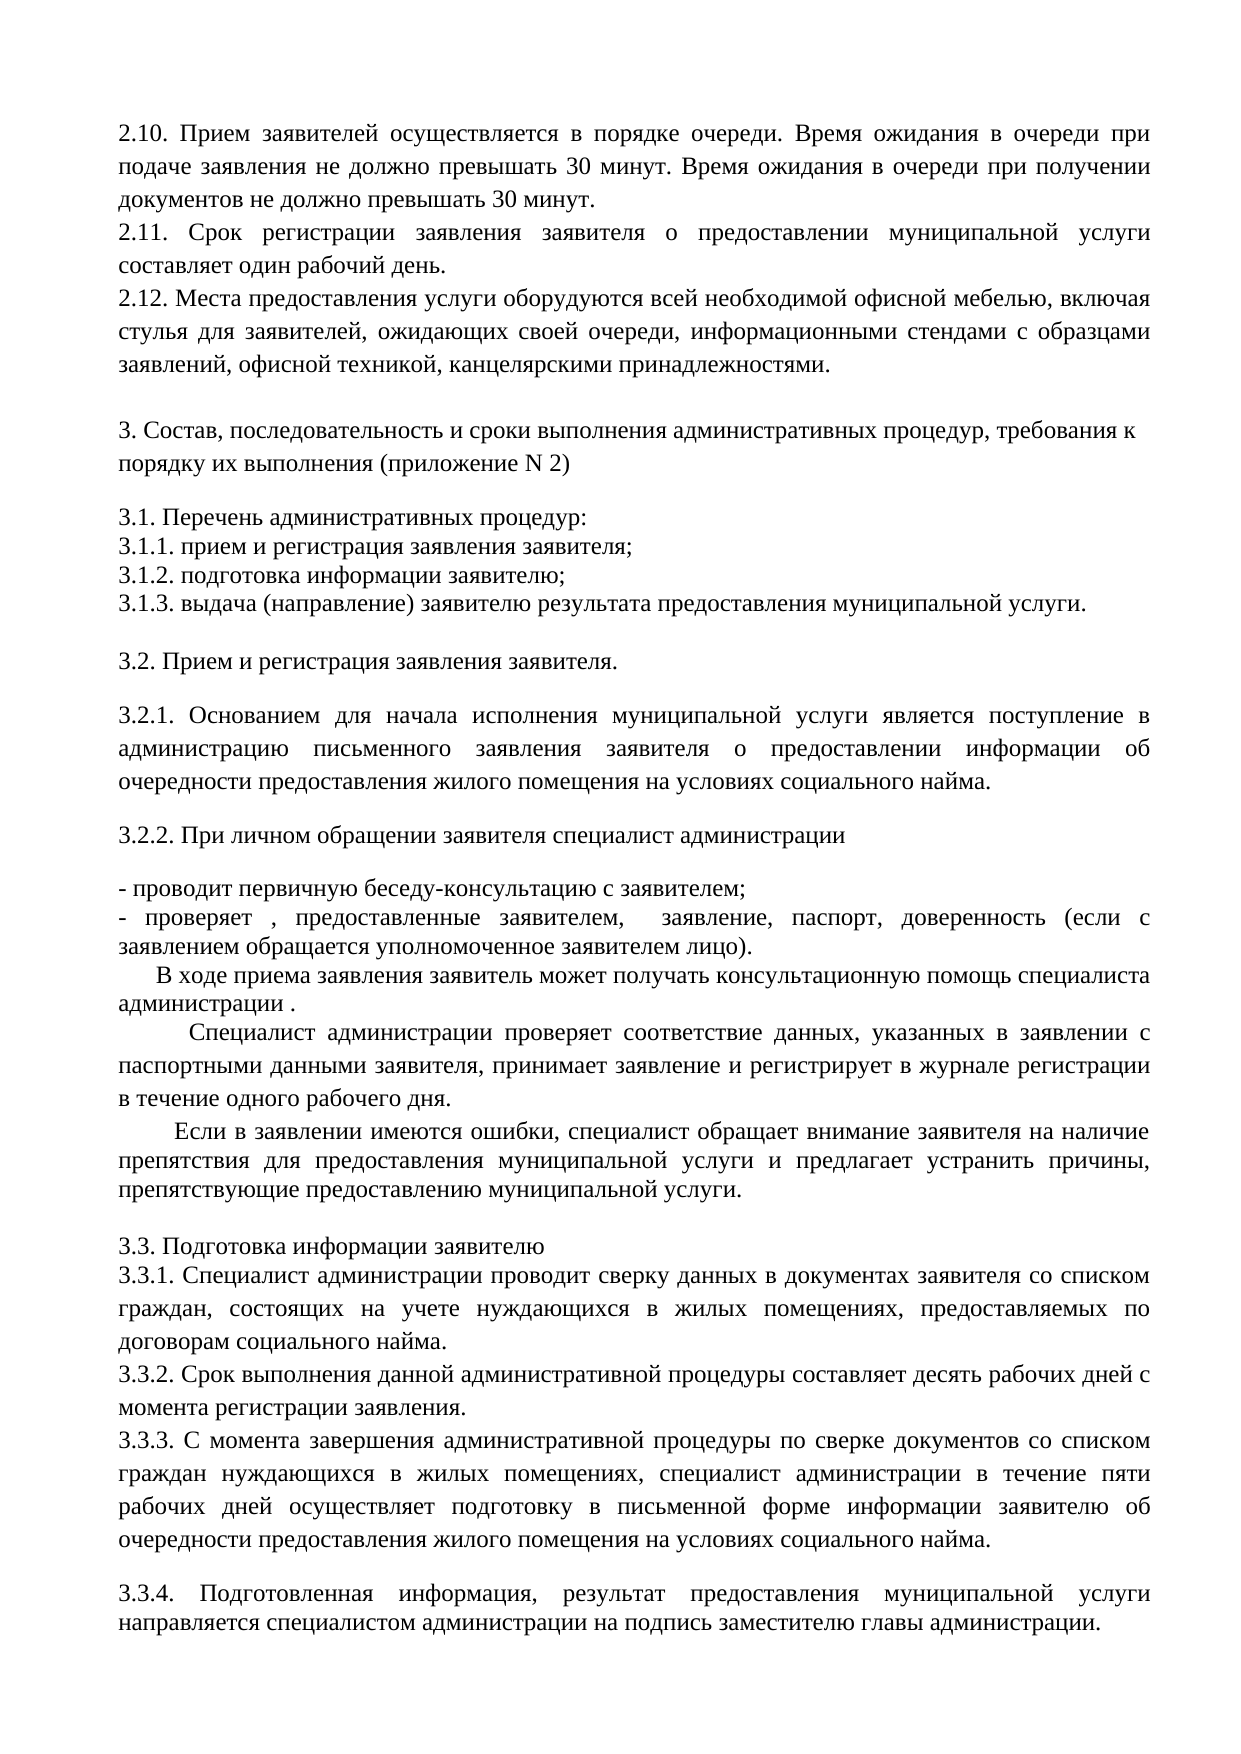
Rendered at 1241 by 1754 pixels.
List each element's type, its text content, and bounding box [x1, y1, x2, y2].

text - проводит первичную беседу-консультацию с заявителем; [118, 873, 1152, 902]
text 2.12. Места предоставления услуги оборудуются всей необходимой офисной мебелью, включая стулья для заявителей, ожидающих своей очереди, информационными стендами с образцами заявлений, офисной техникой, канцелярскими принадлежностями. [118, 283, 1152, 378]
text 3. Состав, последовательность и сроки выполнения административных процедур, требования к порядку их выполнения (приложение N 2) [118, 415, 1152, 477]
text 3.3.3. С момента завершения административной процедуры по сверке документов со списком граждан нуждающихся в жилых помещениях, специалист администрации в течение пяти рабочих дней осуществляет подготовку в письменной форме информации заявителю об очередности предоставления жилого помещения на условиях социального найма. [118, 1425, 1152, 1553]
text 3.1.1. прием и регистрация заявления заявителя; [118, 531, 1152, 560]
text Специалист администрации проверяет соответствие данных, указанных в заявлении с паспортными данными заявителя, принимает заявление и регистрирует в журнале регистрации в течение одного рабочего дня. [118, 1017, 1152, 1112]
text 3.3. Подготовка информации заявителю [118, 1231, 1152, 1260]
text 3.2.1. Основанием для начала исполнения муниципальной услуги является поступление в администрацию письменного заявления заявителя о предоставлении информации об очередности предоставления жилого помещения на условиях социального найма. [118, 700, 1152, 794]
text 3.1.2. подготовка информации заявителю; [118, 560, 1152, 588]
text 3.2.2. При личном обращении заявителя специалист администрации [118, 820, 1152, 848]
text 3.1. Перечень административных процедур: [118, 502, 1152, 531]
text 2.11. Срок регистрации заявления заявителя о предоставлении муниципальной услуги составляет один рабочий день. [118, 217, 1152, 279]
text 3.3.1. Специалист администрации проводит сверку данных в документах заявителя со списком граждан, состоящих на учете нуждающихся в жилых помещениях, предоставляемых по договорам социального найма. [118, 1260, 1152, 1355]
text - проверяет , предоставленные заявителем, заявление, паспорт, доверенность (если с заявлением обращается уполномоченное заявителем лицо). [118, 902, 1152, 960]
text 3.3.2. Срок выполнения данной административной процедуры составляет десять рабочих дней с момента регистрации заявления. [118, 1359, 1152, 1421]
text 3.2. Прием и регистрация заявления заявителя. [118, 646, 1152, 675]
text В ходе приема заявления заявитель может получать консультационную помощь специалиста администрации . [118, 960, 1152, 1017]
text 2.10. Прием заявителей осуществляется в порядке очереди. Время ожидания в очереди при подаче заявления не должно превышать 30 минут. Время ожидания в очереди при получении документов не должно превышать 30 минут. [118, 118, 1152, 213]
text Если в заявлении имеются ошибки, специалист обращает внимание заявителя на наличие препятствия для предоставления муниципальной услуги и предлагает устранить причины, препятствующие предоставлению муниципальной услуги. [118, 1116, 1152, 1203]
text 3.3.4. Подготовленная информация, результат предоставления муниципальной услуги направляется специалистом администрации на подпись заместителю главы администрации. [118, 1578, 1152, 1636]
text 3.1.3. выдача (направление) заявителю результата предоставления муниципальной услуги. [118, 588, 1152, 617]
